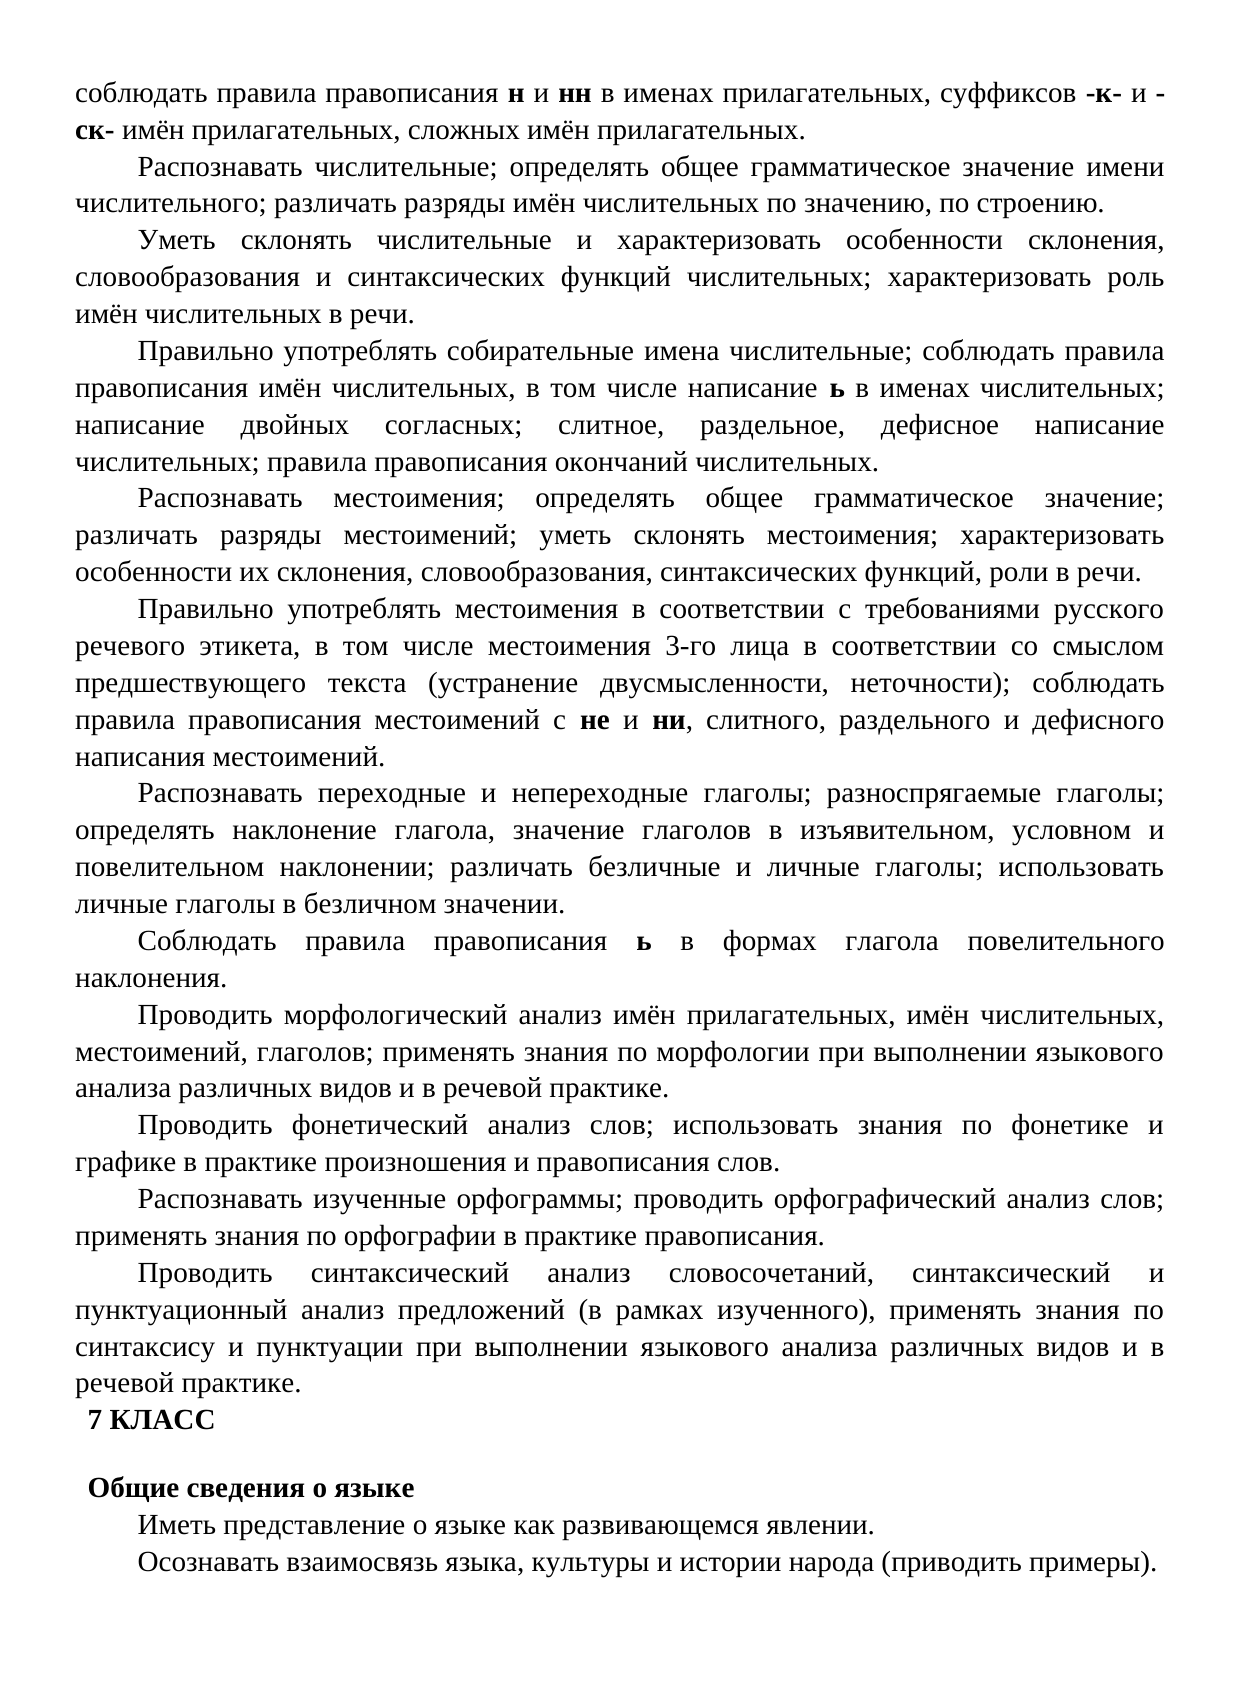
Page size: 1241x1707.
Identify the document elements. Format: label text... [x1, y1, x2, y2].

text Правильно употреблять местоимения в соответствии с требованиями русского речевого этикета, в том числе местоимения 3-го лица в соответствии со смыслом предшествующего текста (устранение двусмысленности, неточности); соблюдать правила правописания местоимений с не и ни, слитного, раздельного и дефисного написания местоимений. [75, 591, 1165, 772]
text Распознавать числительные; определять общее грамматическое значение имени числительного; различать разряды имён числительных по значению, по строению. [75, 149, 1165, 219]
text Проводить синтаксический анализ словосочетаний, синтаксический и пунктуационный анализ предложений (в рамках изученного), применять знания по синтаксису и пунктуации при выполнении языкового анализа различных видов и в речевой практике. [75, 1255, 1165, 1399]
text 7 КЛАСС [87, 1402, 1165, 1436]
text Иметь представление о языке как развивающемся явлении. [75, 1507, 1165, 1541]
text Распознавать изученные орфограммы; проводить орфографический анализ слов; применять знания по орфографии в практике правописания. [75, 1181, 1165, 1252]
text Соблюдать правила правописания ь в формах глагола повелительного наклонения. [75, 923, 1165, 993]
text Общие сведения о языке [87, 1470, 1165, 1504]
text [75, 75, 1165, 145]
text Проводить морфологический анализ имён прилагательных, имён числительных, местоимений, глаголов; применять знания по морфологии при выполнении языкового анализа различных видов и в речевой практике. [75, 997, 1165, 1104]
text Уметь склонять числительные и характеризовать особенности склонения, словообразования и синтаксических функций числительных; характеризовать роль имён числительных в речи. [75, 222, 1165, 330]
text Осознавать взаимосвязь языка, культуры и истории народа (приводить примеры). [75, 1544, 1165, 1577]
text Правильно употреблять собирательные имена числительные; соблюдать правила правописания имён числительных, в том числе написание ь в именах числительных; написание двойных согласных; слитное, раздельное, дефисное написание числительных; правила правописания окончаний числительных. [75, 333, 1165, 477]
text Распознавать местоимения; определять общее грамматическое значение; различать разряды местоимений; уметь склонять местоимения; характеризовать особенности их склонения, словообразования, синтаксических функций, роли в речи. [75, 481, 1165, 588]
text Проводить фонетический анализ слов; использовать знания по фонетике и графике в практике произношения и правописания слов. [75, 1107, 1165, 1178]
text Распознавать переходные и непереходные глаголы; разноспрягаемые глаголы; определять наклонение глагола, значение глаголов в изъявительном, условном и повелительном наклонении; различать безличные и личные глаголы; использовать личные глаголы в безличном значении. [75, 776, 1165, 920]
